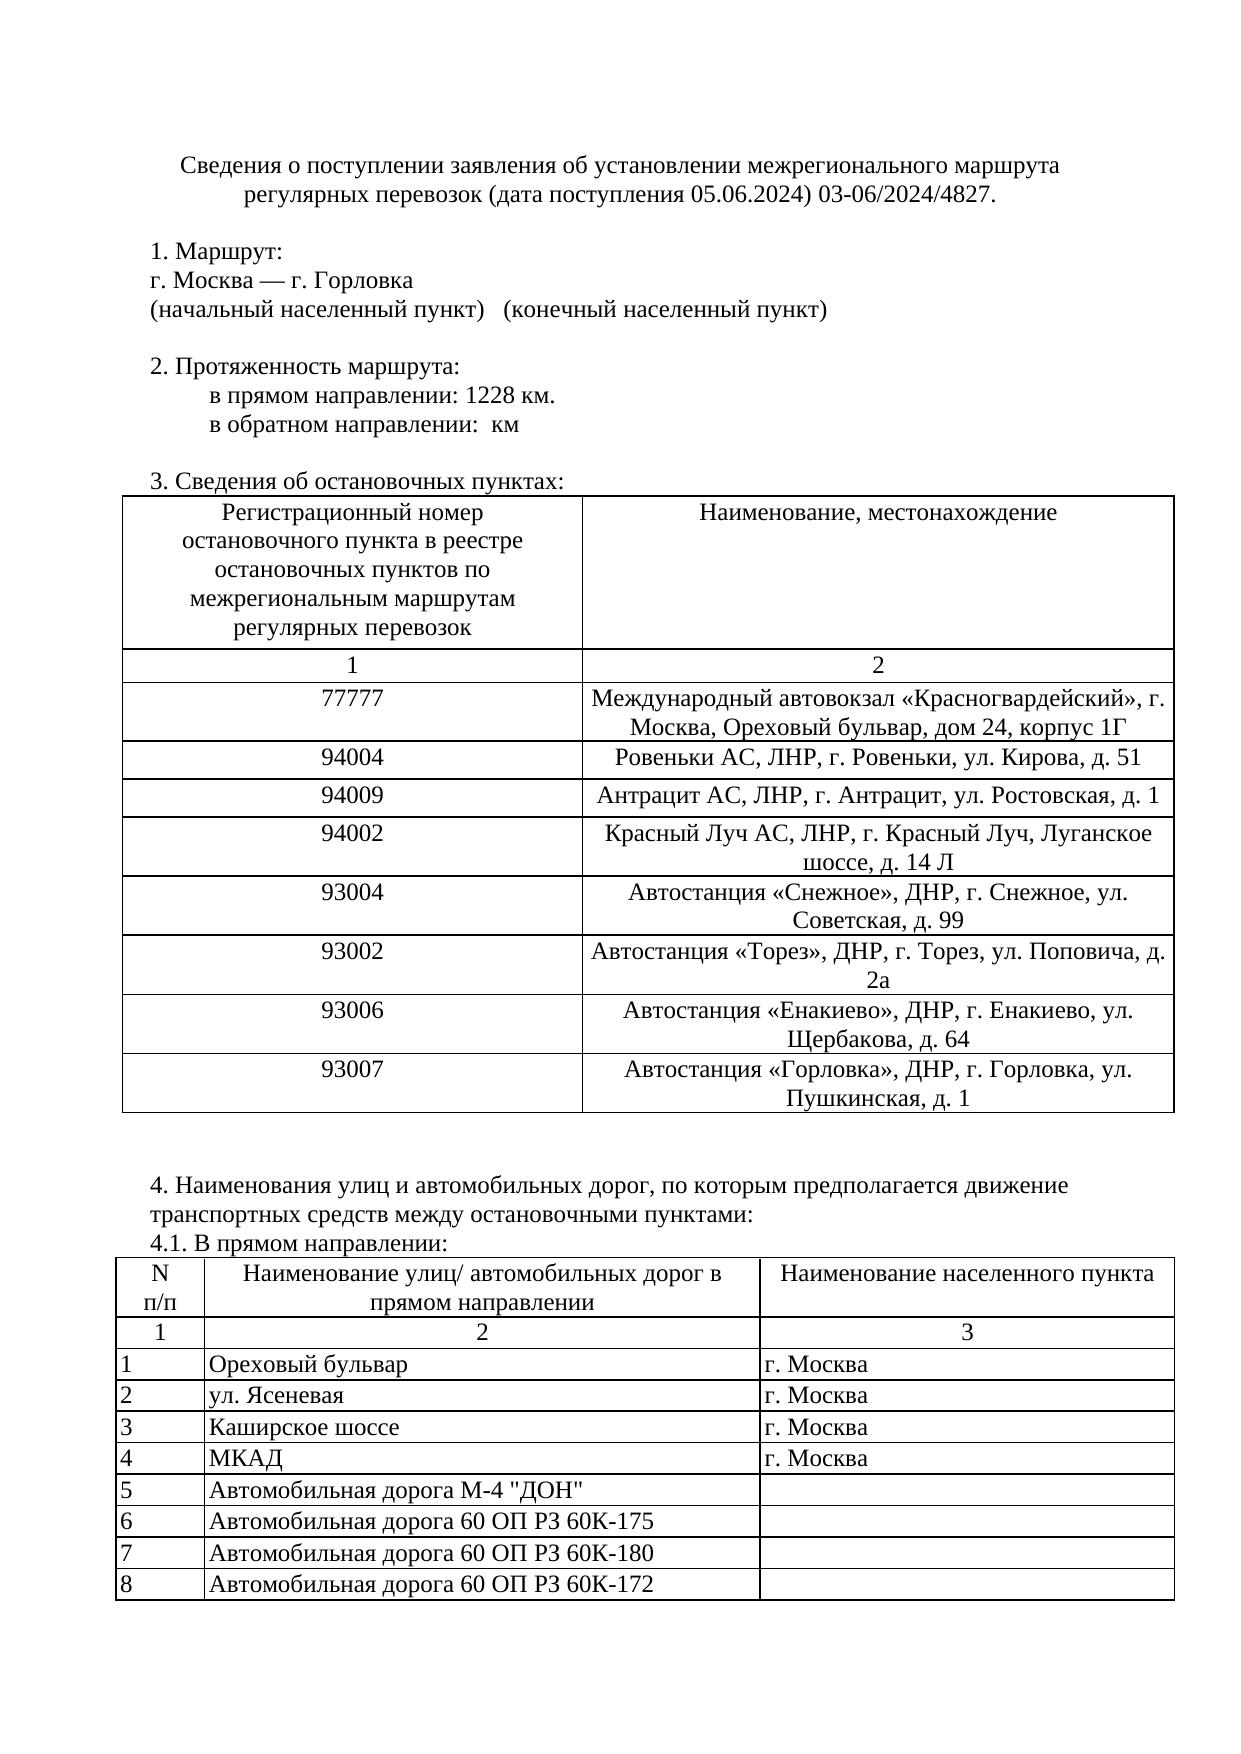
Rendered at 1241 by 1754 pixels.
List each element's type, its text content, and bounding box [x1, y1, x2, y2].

text 2. Протяженность маршрута: [150, 351, 1090, 380]
table_cell [761, 1506, 1174, 1536]
table_cell 2 [583, 650, 1173, 681]
table_cell 7 [117, 1538, 204, 1568]
text в обратном направлении: км [150, 409, 1090, 437]
text 1. Маршрут: [150, 236, 1090, 265]
table_cell Автостанция «Снежное», ДНР, г. Снежное, ул. Советская, д. 99 [583, 877, 1173, 934]
table_cell Автомобильная дорога 60 ОП РЗ 60К-180 [205, 1538, 759, 1568]
table_cell 93006 [123, 995, 582, 1052]
table_header N п/п [117, 1258, 204, 1316]
table_header Наименование улиц/ автомобильных дорог в прямом направлении [205, 1258, 760, 1316]
table_cell Автомобильная дорога 60 ОП РЗ 60К-172 [205, 1569, 759, 1599]
table_cell 2 [117, 1381, 204, 1410]
table_cell [761, 1538, 1174, 1568]
table_cell МКАД [205, 1443, 759, 1473]
table_cell [761, 1475, 1174, 1505]
table_cell Автостанция «Торез», ДНР, г. Торез, ул. Поповича, д. 2а [583, 936, 1173, 993]
table_cell Каширское шоссе [205, 1412, 759, 1442]
table_header Наименование, местонахождение [583, 497, 1173, 648]
table_cell 1 [117, 1349, 204, 1379]
table_cell Автостанция «Енакиево», ДНР, г. Енакиево, ул. Щербакова, д. 64 [583, 995, 1173, 1052]
table_header Регистрационный номер остановочного пункта в реестре остановочных пунктов по межрегиональным маршрутам регулярных перевозок [123, 497, 582, 648]
table_cell 4 [117, 1443, 204, 1473]
table_cell г. Москва [761, 1381, 1174, 1410]
table_cell Международный автовокзал «Красногвардейский», г. Москва, Ореховый бульвар, дом 24, корпус 1Г [583, 683, 1173, 740]
table_cell г. Москва [761, 1349, 1174, 1379]
table_cell 6 [117, 1506, 204, 1536]
table_cell 93002 [123, 936, 582, 993]
table_cell 94009 [123, 780, 582, 816]
table_cell 3 [761, 1318, 1174, 1347]
table_cell г. Москва [761, 1443, 1174, 1473]
table_cell ул. Ясеневая [205, 1381, 759, 1410]
table_cell 1 [123, 650, 582, 681]
table_cell Автомобильная дорога М-4 "ДОН" [205, 1475, 759, 1505]
text Сведения о поступлении заявления об установлении межрегионального маршрута регулярных перевозок (дата поступления 05.06.2024) 03-06/2024/4827. [150, 150, 1090, 207]
table_cell 77777 [123, 683, 582, 740]
table_cell [761, 1569, 1174, 1599]
table_cell 2 [205, 1318, 759, 1347]
table_cell Автомобильная дорога 60 ОП РЗ 60К-175 [205, 1506, 759, 1536]
table_cell 93007 [123, 1054, 582, 1112]
table_cell Антрацит АС, ЛНР, г. Антрацит, ул. Ростовская, д. 1 [583, 780, 1173, 816]
table_cell 5 [117, 1475, 204, 1505]
table_cell 3 [117, 1412, 204, 1442]
table_cell Ореховый бульвар [205, 1349, 759, 1379]
table_cell Автостанция «Горловка», ДНР, г. Горловка, ул. Пушкинская, д. 1 [583, 1054, 1173, 1112]
table_cell г. Москва [761, 1412, 1174, 1442]
table_cell 93004 [123, 877, 582, 934]
table_cell 8 [117, 1569, 204, 1599]
text (начальный населенный пункт) (конечный населенный пункт) [150, 294, 1090, 322]
text г. Москва — г. Горловка [150, 265, 1090, 294]
text 4.1. В прямом направлении: [150, 1228, 1090, 1257]
table_header Наименование населенного пункта [761, 1258, 1174, 1316]
text 3. Сведения об остановочных пунктах: [150, 466, 1090, 495]
table_cell Красный Луч АС, ЛНР, г. Красный Луч, Луганское шоссе, д. 14 Л [583, 818, 1173, 875]
table_cell 94004 [123, 742, 582, 778]
table_cell 94002 [123, 818, 582, 875]
table_cell Ровеньки АС, ЛНР, г. Ровеньки, ул. Кирова, д. 51 [583, 742, 1173, 778]
text 4. Наименования улиц и автомобильных дорог, по которым предполагается движение транспортных средств между остановочными пунктами: [150, 1171, 1090, 1228]
table_cell 1 [117, 1318, 204, 1347]
text в прямом направлении: 1228 км. [150, 380, 1090, 409]
